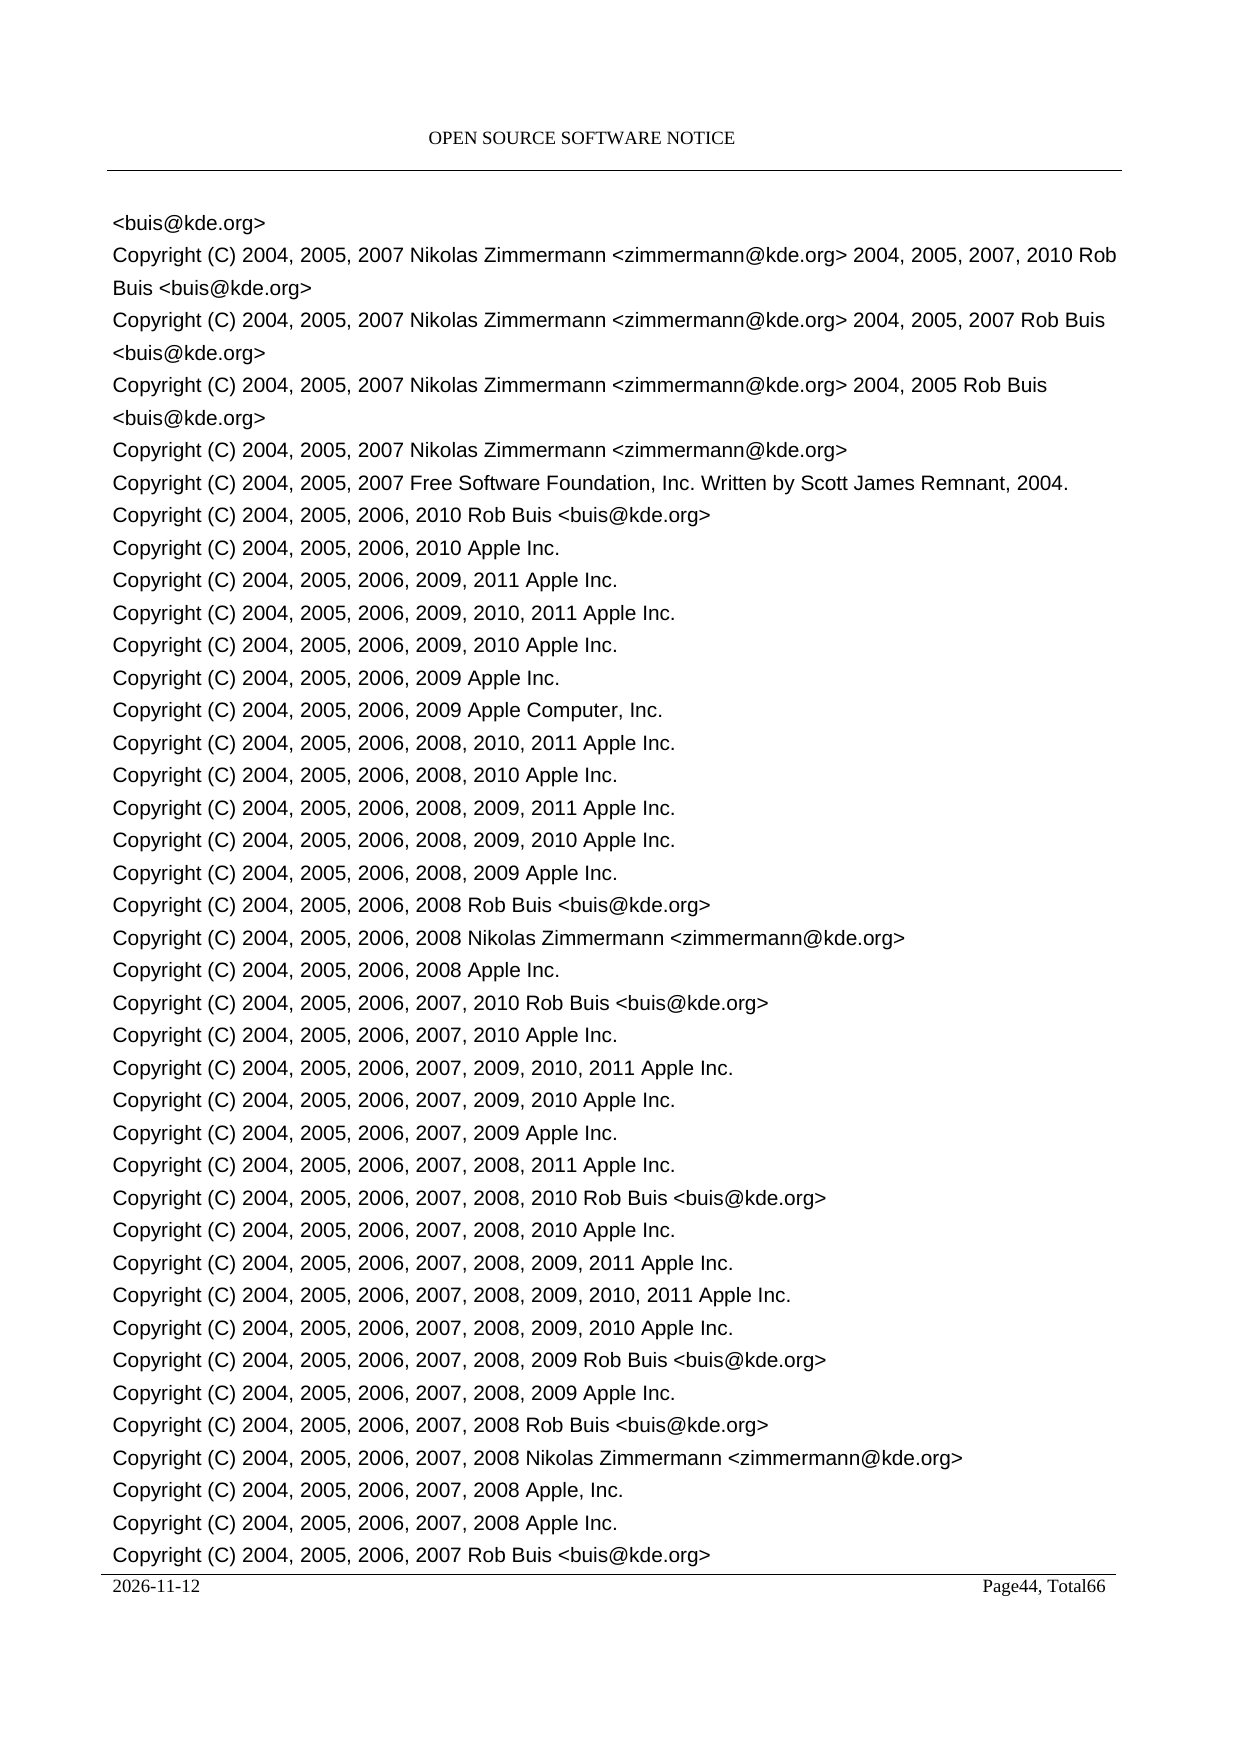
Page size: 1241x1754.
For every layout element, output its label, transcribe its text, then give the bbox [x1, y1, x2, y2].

text Copyright (C) 2004, 2005, 2006, 2007, 2009, 2010 Apple Inc. [112, 1084, 1128, 1116]
text Copyright (C) 2004, 2005, 2006, 2008, 2009, 2010 Apple Inc. [112, 824, 1128, 856]
text Copyright (C) 2004, 2005, 2006, 2008, 2010 Apple Inc. [112, 759, 1128, 791]
text Copyright (C) 2004, 2005, 2006, 2009 Apple Inc. [112, 661, 1128, 694]
text Copyright (C) 2004, 2005, 2006, 2007, 2008, 2011 Apple Inc. [112, 1149, 1128, 1181]
text Copyright (C) 2004, 2005, 2006, 2007, 2008 Apple Inc. [112, 1506, 1128, 1539]
text Copyright (C) 2004, 2005, 2006, 2009, 2010, 2011 Apple Inc. [112, 596, 1128, 629]
text Copyright (C) 2004, 2005, 2006, 2007, 2008, 2009 Rob Buis <buis@kde.org> [112, 1344, 1128, 1376]
text Copyright (C) 2004, 2005, 2006, 2007, 2010 Apple Inc. [112, 1019, 1128, 1051]
text Copyright (C) 2004, 2005, 2007 Nikolas Zimmermann <zimmermann@kde.org> 2004, 2005, 2007 Rob Buis <buis@kde.org> [112, 304, 1128, 369]
text Copyright (C) 2004, 2005, 2006, 2009, 2010 Apple Inc. [112, 629, 1128, 661]
text Copyright (C) 2004, 2005, 2006, 2007 Rob Buis <buis@kde.org> [112, 1539, 1128, 1571]
text Copyright (C) 2004, 2005, 2006, 2007, 2009, 2010, 2011 Apple Inc. [112, 1051, 1128, 1084]
text Copyright (C) 2004, 2005, 2006, 2007, 2008, 2009 Apple Inc. [112, 1376, 1128, 1409]
text Copyright (C) 2004, 2005, 2007 Nikolas Zimmermann <zimmermann@kde.org> [112, 434, 1128, 466]
text Copyright (C) 2004, 2005, 2006, 2008, 2009, 2011 Apple Inc. [112, 791, 1128, 824]
text Copyright (C) 2004, 2005, 2006, 2007, 2010 Rob Buis <buis@kde.org> [112, 986, 1128, 1019]
text Copyright (C) 2004, 2005, 2006, 2007, 2008, 2009, 2011 Apple Inc. [112, 1246, 1128, 1279]
text Copyright (C) 2004, 2005, 2006, 2007, 2008, 2009, 2010 Apple Inc. [112, 1311, 1128, 1344]
text Copyright (C) 2004, 2005, 2006, 2009, 2011 Apple Inc. [112, 564, 1128, 596]
text Copyright (C) 2004, 2005, 2006, 2010 Rob Buis <buis@kde.org> [112, 499, 1128, 531]
text Copyright (C) 2004, 2005, 2006, 2009 Apple Computer, Inc. [112, 694, 1128, 726]
text Copyright (C) 2004, 2005, 2006, 2007, 2008 Nikolas Zimmermann <zimmermann@kde.org> [112, 1441, 1128, 1474]
text Copyright (C) 2004, 2005, 2006, 2007, 2008 Apple, Inc. [112, 1474, 1128, 1506]
text Copyright (C) 2004, 2005, 2006, 2007, 2008, 2010 Apple Inc. [112, 1214, 1128, 1246]
text Copyright (C) 2004, 2005, 2006, 2007, 2008, 2010 Rob Buis <buis@kde.org> [112, 1181, 1128, 1214]
text Copyright (C) 2004, 2005, 2007 Nikolas Zimmermann <zimmermann@kde.org> 2004, 2005 Rob Buis <buis@kde.org> [112, 369, 1128, 434]
text Copyright (C) 2004, 2005, 2006, 2007, 2008 Rob Buis <buis@kde.org> [112, 1409, 1128, 1441]
text Copyright (C) 2004, 2005, 2006, 2007, 2009 Apple Inc. [112, 1116, 1128, 1149]
text Copyright (C) 2004, 2005, 2006, 2010 Apple Inc. [112, 531, 1128, 564]
text Copyright (C) 2004, 2005, 2006, 2008, 2010, 2011 Apple Inc. [112, 726, 1128, 759]
text Copyright (C) 2004, 2005, 2006, 2008 Rob Buis <buis@kde.org> [112, 889, 1128, 921]
text Copyright (C) 2004, 2005, 2006, 2008 Nikolas Zimmermann <zimmermann@kde.org> [112, 921, 1128, 954]
text Copyright (C) 2004, 2005, 2007 Free Software Foundation, Inc. Written by Scott James Remnant, 2004. [112, 466, 1128, 499]
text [112, 206, 1128, 239]
text Copyright (C) 2004, 2005, 2006, 2008 Apple Inc. [112, 954, 1128, 986]
text Copyright (C) 2004, 2005, 2007 Nikolas Zimmermann <zimmermann@kde.org> 2004, 2005, 2007, 2010 Rob Buis <buis@kde.org> [112, 239, 1128, 304]
text Copyright (C) 2004, 2005, 2006, 2007, 2008, 2009, 2010, 2011 Apple Inc. [112, 1279, 1128, 1311]
text Copyright (C) 2004, 2005, 2006, 2008, 2009 Apple Inc. [112, 856, 1128, 889]
